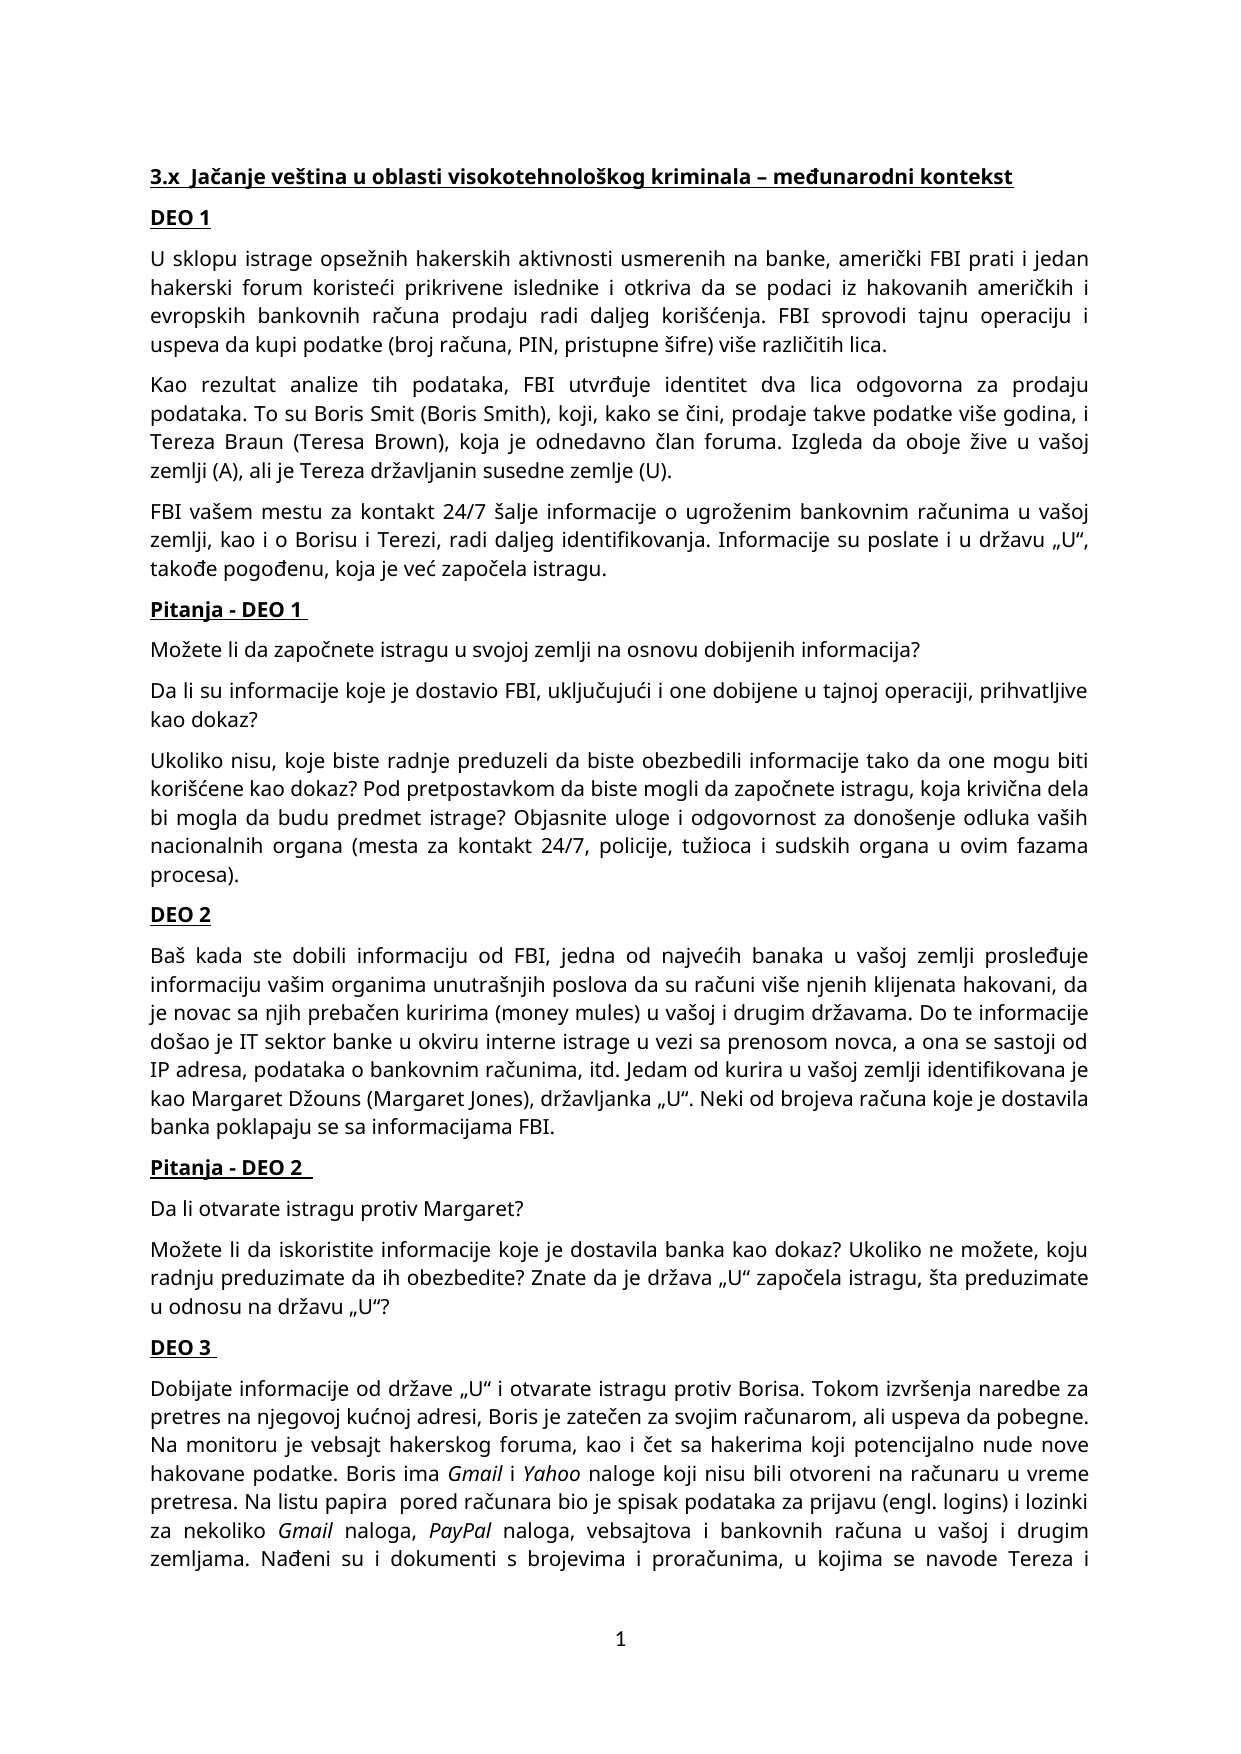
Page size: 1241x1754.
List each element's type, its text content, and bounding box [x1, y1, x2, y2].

text Baš kada ste dobili informaciju od FBI, jedna od najvećih banaka u vašoj zemlji prosleđuje informaciju vašim organima unutrašnjih poslova da su računi više njenih klijenata hakovani, da je novac sa njih prebačen kuririma (money mules) u vašoj i drugim državama. Do te informacije došao je IT sektor banke u okviru interne istrage u vezi sa prenosom novca, a ona se sastoji od IP adresa, podataka o bankovnim računima, itd. Jedam od kurira u vašoj zemlji identifikovana je kao Margaret Džouns (Margaret Jones), državljanka „U“. Neki od brojeva računa koje je dostavila banka poklapaju se sa informacijama FBI. [150, 942, 1090, 1141]
text Pitanja - DEO 1 [150, 595, 1090, 623]
text FBI vašem mestu za kontakt 24/7 šalje informacije o ugroženim bankovnim računima u vašoj zemlji, kao i o Borisu i Terezi, radi daljeg identifikovanja. Informacije su poslate i u državu „U“, takođe pogođenu, koja je već započela istragu. [150, 497, 1090, 582]
text DEO 1 [150, 203, 1090, 232]
text U sklopu istrage opsežnih hakerskih aktivnosti usmerenih na banke, američki FBI prati i jedan hakerski forum koristeći prikrivene islednike i otkriva da se podaci iz hakovanih američkih i evropskih bankovnih računa prodaju radi daljeg korišćenja. FBI sprovodi tajnu operaciju i uspeva da kupi podatke (broj računa, PIN, pristupne šifre) više različitih lica. [150, 244, 1090, 358]
text Možete li da započnete istragu u svojoj zemlji na osnovu dobijenih informacija? [150, 636, 1090, 664]
text 3.x Jačanje veština u oblasti visokotehnološkog kriminala – međunarodni kontekst [150, 162, 1090, 191]
text DEO 3 [150, 1333, 1090, 1361]
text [150, 1374, 1090, 1573]
text Kao rezultat analize tih podataka, FBI utvrđuje identitet dva lica odgovorna za prodaju podataka. To su Boris Smit (Boris Smith), koji, kako se čini, prodaje takve podatke više godina, i Tereza Braun (Teresa Brown), koja je odnedavno član foruma. Izgleda da oboje žive u vašoj zemlji (A), ali je Tereza državljanin susedne zemlje (U). [150, 371, 1090, 484]
text Možete li da iskoristite informacije koje je dostavila banka kao dokaz? Ukoliko ne možete, koju radnju preduzimate da ih obezbedite? Znate da je država „U“ započela istragu, šta preduzimate u odnosu na državu „U“? [150, 1235, 1090, 1320]
text Da li otvarate istragu protiv Margaret? [150, 1194, 1090, 1222]
text Pitanja - DEO 2 [150, 1153, 1090, 1182]
text Ukoliko nisu, koje biste radnje preduzeli da biste obezbedili informacije tako da one mogu biti korišćene kao dokaz? Pod pretpostavkom da biste mogli da započnete istragu, koja krivična dela bi mogla da budu predmet istrage? Objasnite uloge i odgovornost za donošenje odluka vaših nacionalnih organa (mesta za kontakt 24/7, policije, tužioca i sudskih organa u ovim fazama procesa). [150, 746, 1090, 888]
text DEO 2 [150, 901, 1090, 929]
text Da li su informacije koje je dostavio FBI, uključujući i one dobijene u tajnoj operaciji, prihvatljive kao dokaz? [150, 677, 1090, 733]
